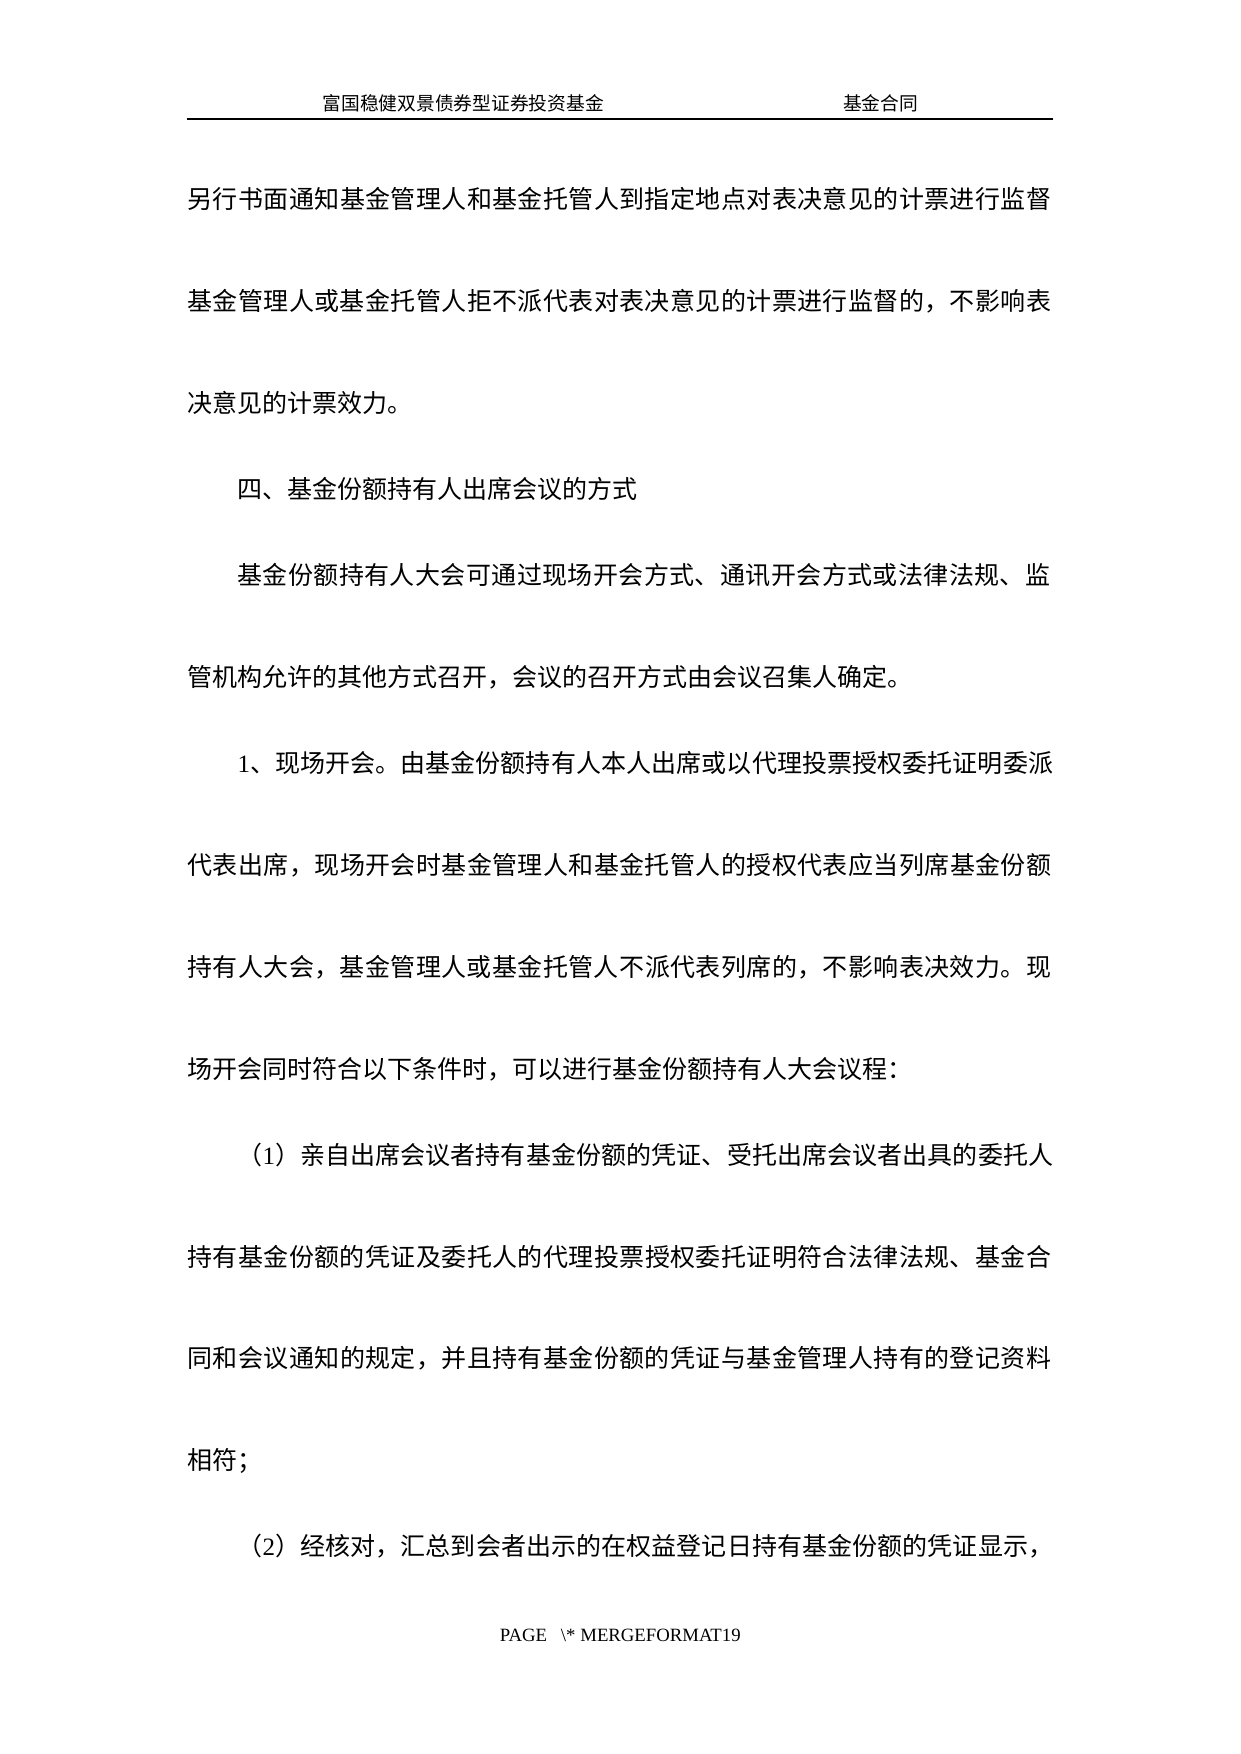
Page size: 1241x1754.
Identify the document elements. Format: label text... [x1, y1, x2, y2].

text （1）亲自出席会议者持有基金份额的凭证、受托出席会议者出具的委托人持有基金份额的凭证及委托人的代理投票授权委托证明符合法律法规、基金合同和会议通知的规定，并且持有基金份额的凭证与基金管理人持有的登记资料相符； [187, 1119, 1053, 1493]
text 1、现场开会。由基金份额持有人本人出席或以代理投票授权委托证明委派代表出席，现场开会时基金管理人和基金托管人的授权代表应当列席基金份额持有人大会，基金管理人或基金托管人不派代表列席的，不影响表决效力。现场开会同时符合以下条件时，可以进行基金份额持有人大会议程： [187, 728, 1053, 1101]
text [187, 164, 1053, 436]
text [187, 1511, 1053, 1579]
list 基金份额持有人出席会议的方式 [187, 454, 1053, 522]
text 基金份额持有人大会可通过现场开会方式、通讯开会方式或法律法规、监管机构允许的其他方式召开，会议的召开方式由会议召集人确定。 [187, 540, 1053, 709]
